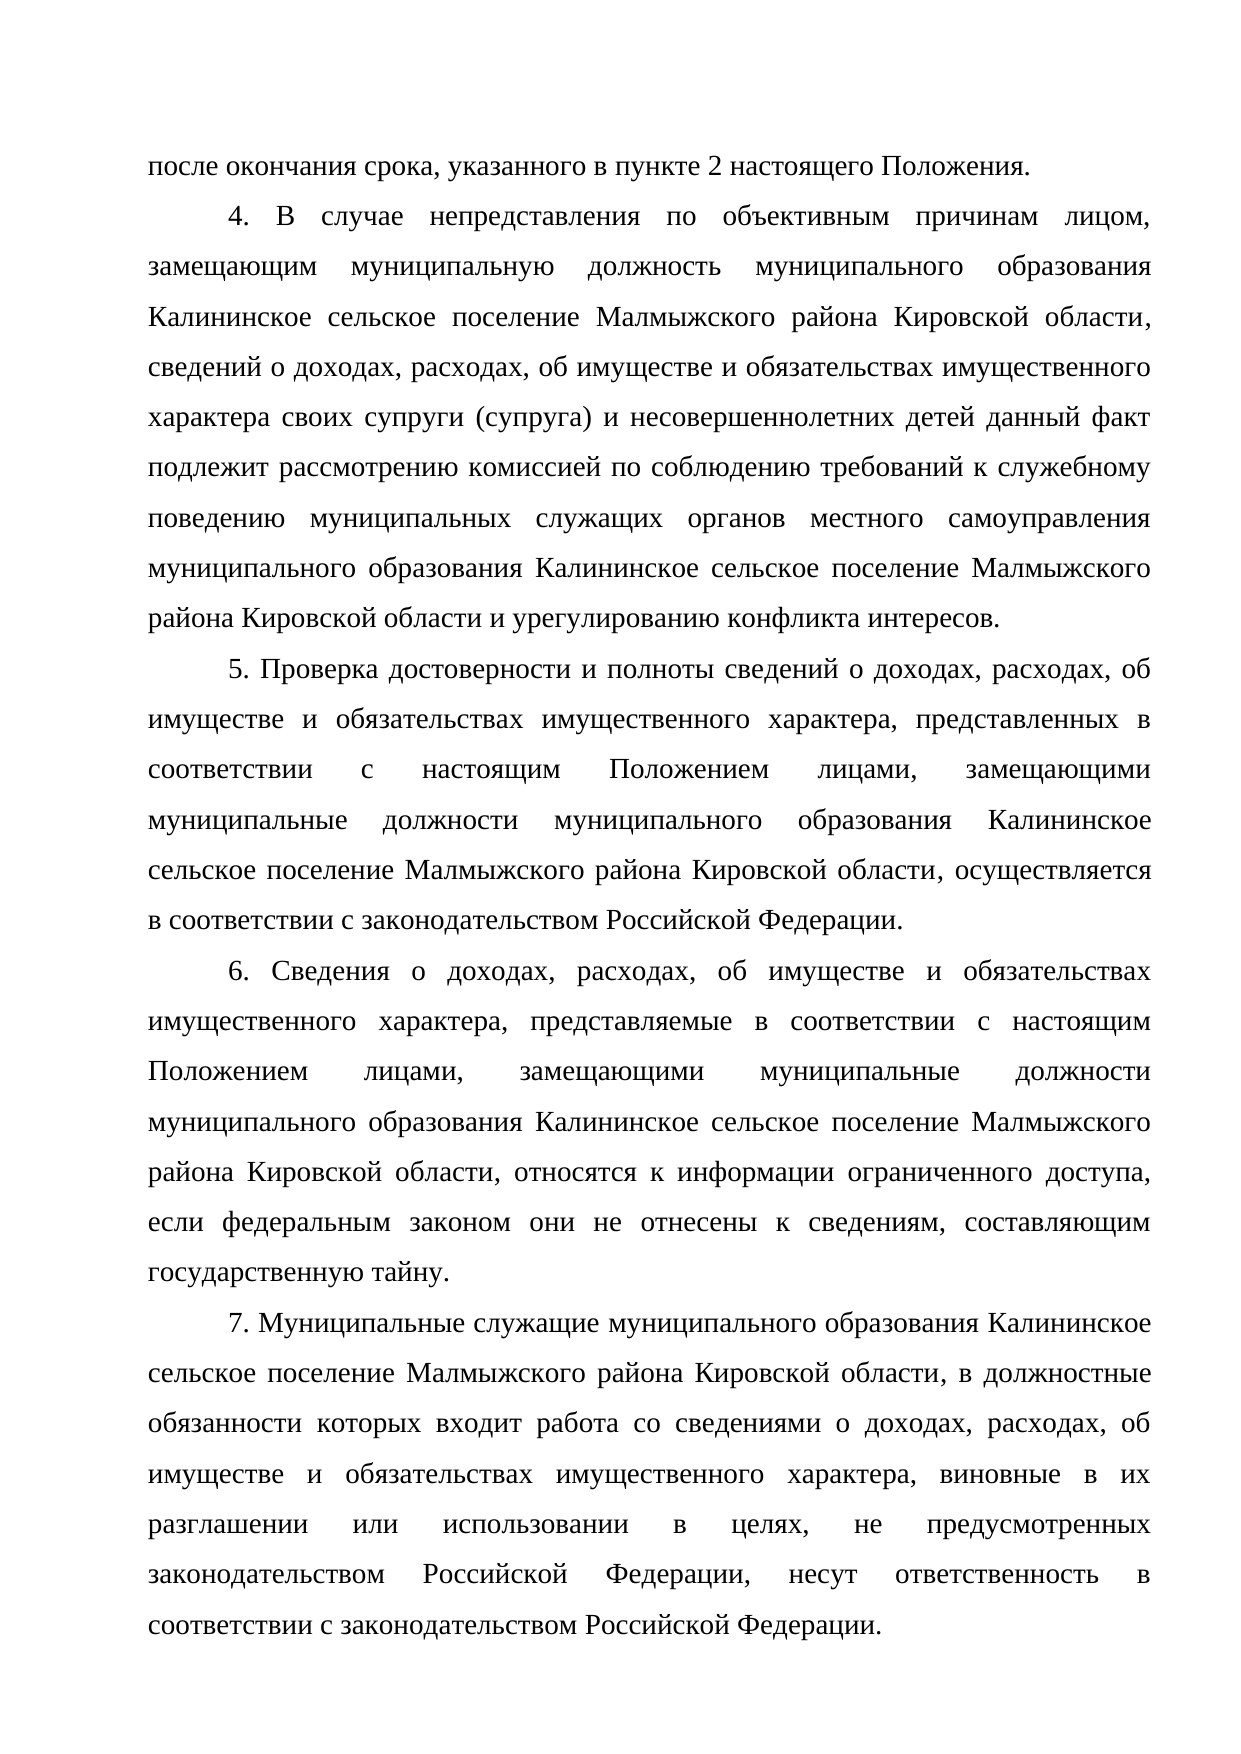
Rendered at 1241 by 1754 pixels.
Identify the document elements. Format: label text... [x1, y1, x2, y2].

text 7. Муниципальные служащие муниципального образования Калининское сельское поселение Малмыжского района Кировской области, в должностные обязанности которых входит работа со сведениями о доходах, расходах, об имуществе и обязательствах имущественного характера, виновные в их разглашении или использовании в целях, не предусмотренных законодательством Российской Федерации, несут ответственность в соответствии с законодательством Российской Федерации. [148, 1305, 1152, 1640]
text 5. Проверка достоверности и полноты сведений о доходах, расходах, об имуществе и обязательствах имущественного характера, представленных в соответствии с настоящим Положением лицами, замещающими муниципальные должности муниципального образования Калининское сельское поселение Малмыжского района Кировской области, осуществляется в соответствии с законодательством Российской Федерации. [148, 651, 1152, 936]
text 6. Сведения о доходах, расходах, об имуществе и обязательствах имущественного характера, представляемые в соответствии с настоящим Положением лицами, замещающими муниципальные должности муниципального образования Калининское сельское поселение Малмыжского района Кировской области, относятся к информации ограниченного доступа, если федеральным законом они не отнесены к сведениям, составляющим государственную тайну. [148, 953, 1152, 1288]
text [148, 148, 1152, 181]
text 4. В случае непредставления по объективным причинам лицом, замещающим муниципальную должность муниципального образования Калининское сельское поселение Малмыжского района Кировской области, сведений о доходах, расходах, об имуществе и обязательствах имущественного характера своих супруги (супруга) и несовершеннолетних детей данный факт подлежит рассмотрению комиссией по соблюдению требований к служебному поведению муниципальных служащих органов местного самоуправления муниципального образования Калининское сельское поселение Малмыжского района Кировской области и урегулированию конфликта интересов. [148, 198, 1152, 634]
